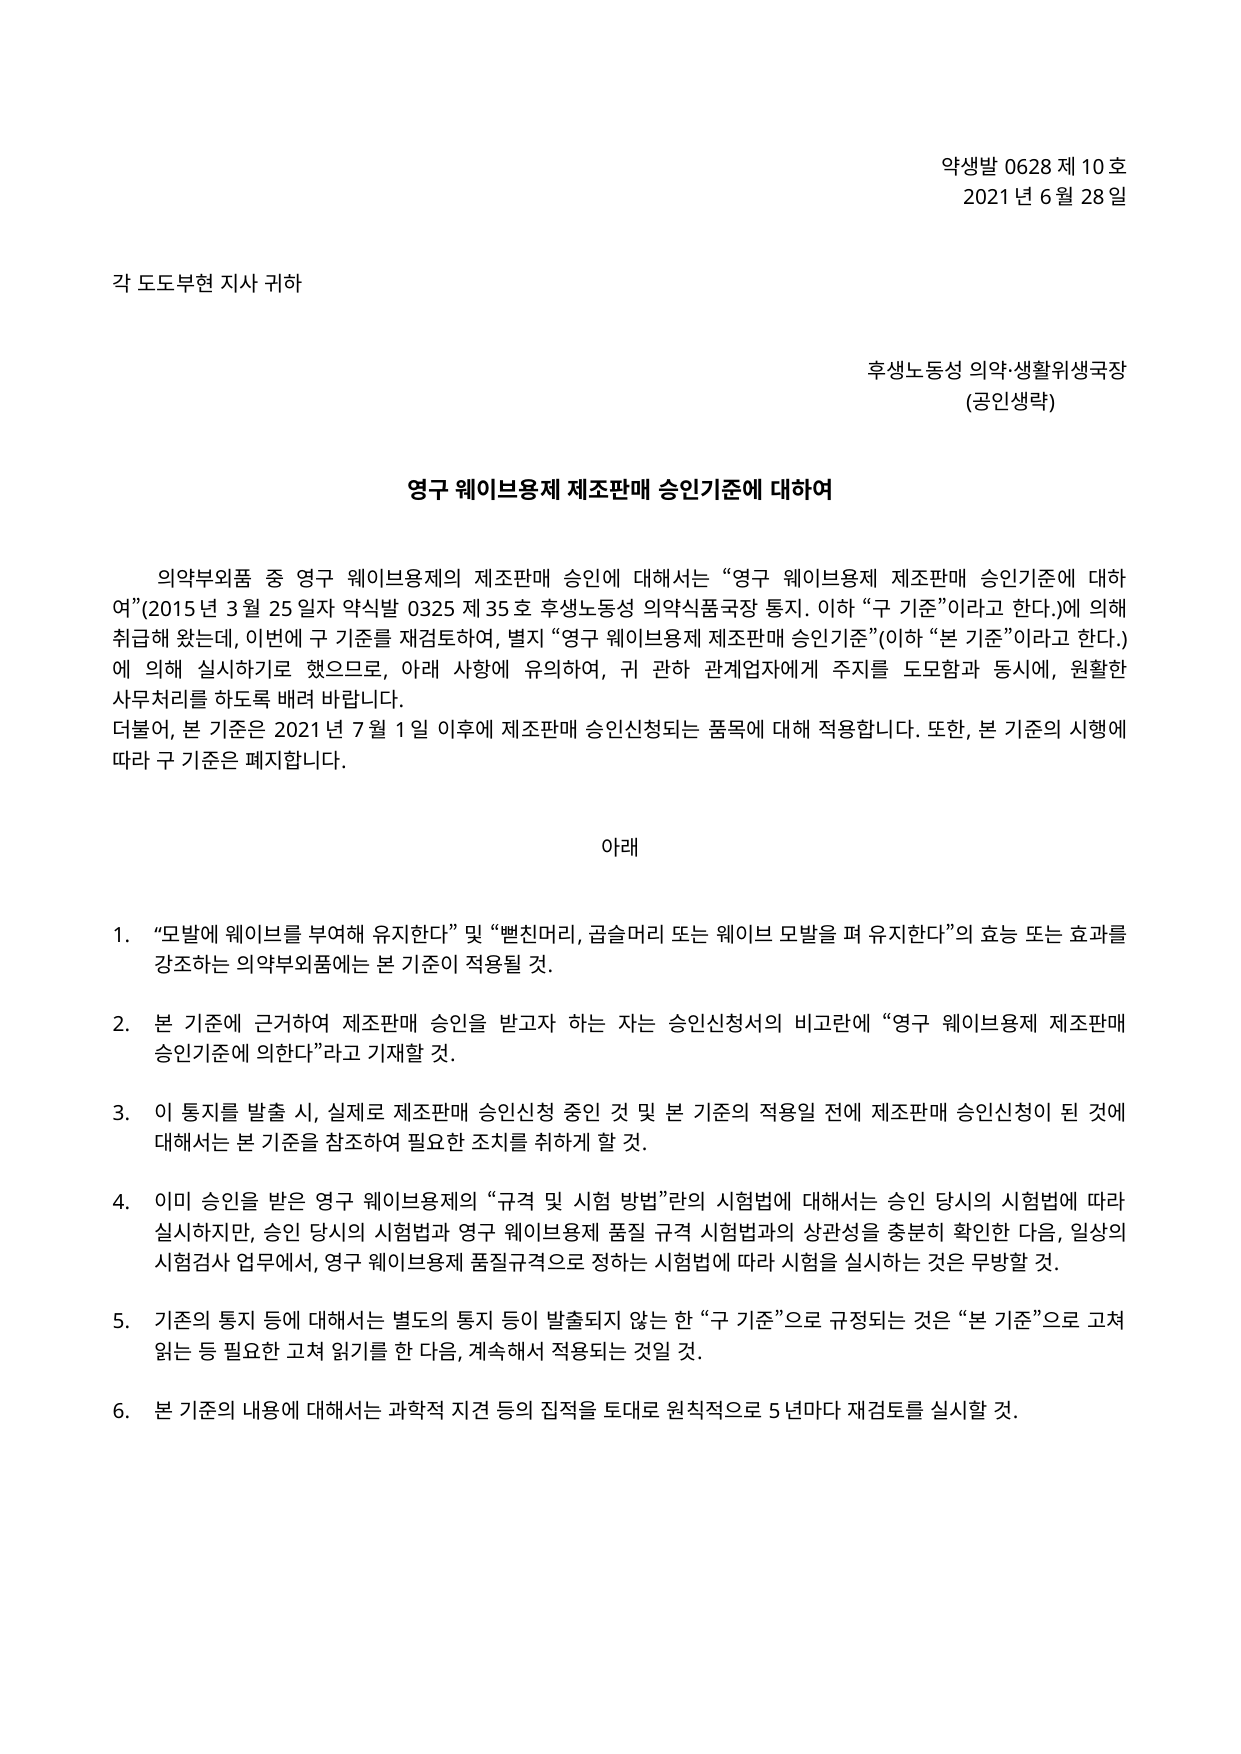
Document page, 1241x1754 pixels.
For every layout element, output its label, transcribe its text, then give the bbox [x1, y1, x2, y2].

list 이 통지를 발출 시, 실제로 제조판매 승인신청 중인 것 및 본 기준의 적용일 전에 제조판매 승인신청이 된 것에 대해서는 본 기준을 참조하여 필요한 조치를 취하게 할 것. [112, 1096, 1128, 1157]
text 약생발 0628 제10호 [112, 150, 1128, 180]
list 기존의 통지 등에 대해서는 별도의 통지 등이 발출되지 않는 한 “구 기준”으로 규정되는 것은 “본 기준”으로 고쳐 읽는 등 필요한 고쳐 읽기를 한 다음, 계속해서 적용되는 것일 것. [112, 1305, 1128, 1365]
text 아래 [112, 831, 1128, 861]
list 본 기준에 근거하여 제조판매 승인을 받고자 하는 자는 승인신청서의 비고란에 “영구 웨이브용제 제조판매 승인기준에 의한다”라고 기재할 것. [112, 1007, 1128, 1068]
text 영구 웨이브용제 제조판매 승인기준에 대하여 [112, 472, 1128, 505]
text 더불어, 본 기준은 2021년 7월 1일 이후에 제조판매 승인신청되는 품목에 대해 적용합니다. 또한, 본 기준의 시행에 따라 구 기준은 폐지합니다. [112, 714, 1128, 774]
list 본 기준의 내용에 대해서는 과학적 지견 등의 집적을 토대로 원칙적으로 5년마다 재검토를 실시할 것. [112, 1394, 1128, 1424]
list 이미 승인을 받은 영구 웨이브용제의 “규격 및 시험 방법”란의 시험법에 대해서는 승인 당시의 시험법에 따라 실시하지만, 승인 당시의 시험법과 영구 웨이브용제 품질 규격 시험법과의 상관성을 충분히 확인한 다음, 일상의 시험검사 업무에서, 영구 웨이브용제 품질규격으로 정하는 시험법에 따라 시험을 실시하는 것은 무방할 것. [112, 1185, 1128, 1276]
text 각 도도부현 지사 귀하 [112, 267, 1128, 298]
text 후생노동성 의약·생활위생국장 [112, 354, 1128, 385]
text 의약부외품 중 영구 웨이브용제의 제조판매 승인에 대해서는 “영구 웨이브용제 제조판매 승인기준에 대하여”(2015년 3월 25일자 약식발 0325 제35호 후생노동성 의약식품국장 통지. 이하 “구 기준”이라고 한다.)에 의해 취급해 왔는데, 이번에 구 기준를 재검토하여, 별지 “영구 웨이브용제 제조판매 승인기준”(이하 “본 기준”이라고 한다.)에 의해 실시하기로 했으므로, 아래 사항에 유의하여, 귀 관하 관계업자에게 주지를 도모함과 동시에, 원활한 사무처리를 하도록 배려 바랍니다. [112, 562, 1128, 714]
text 2021년 6월 28일 [112, 180, 1128, 211]
list “모발에 웨이브를 부여해 유지한다” 및 “뻗친머리, 곱슬머리 또는 웨이브 모발을 펴 유지한다”의 효능 또는 효과를 강조하는 의약부외품에는 본 기준이 적용될 것. [112, 918, 1128, 979]
text (공인생략) [112, 385, 1055, 415]
